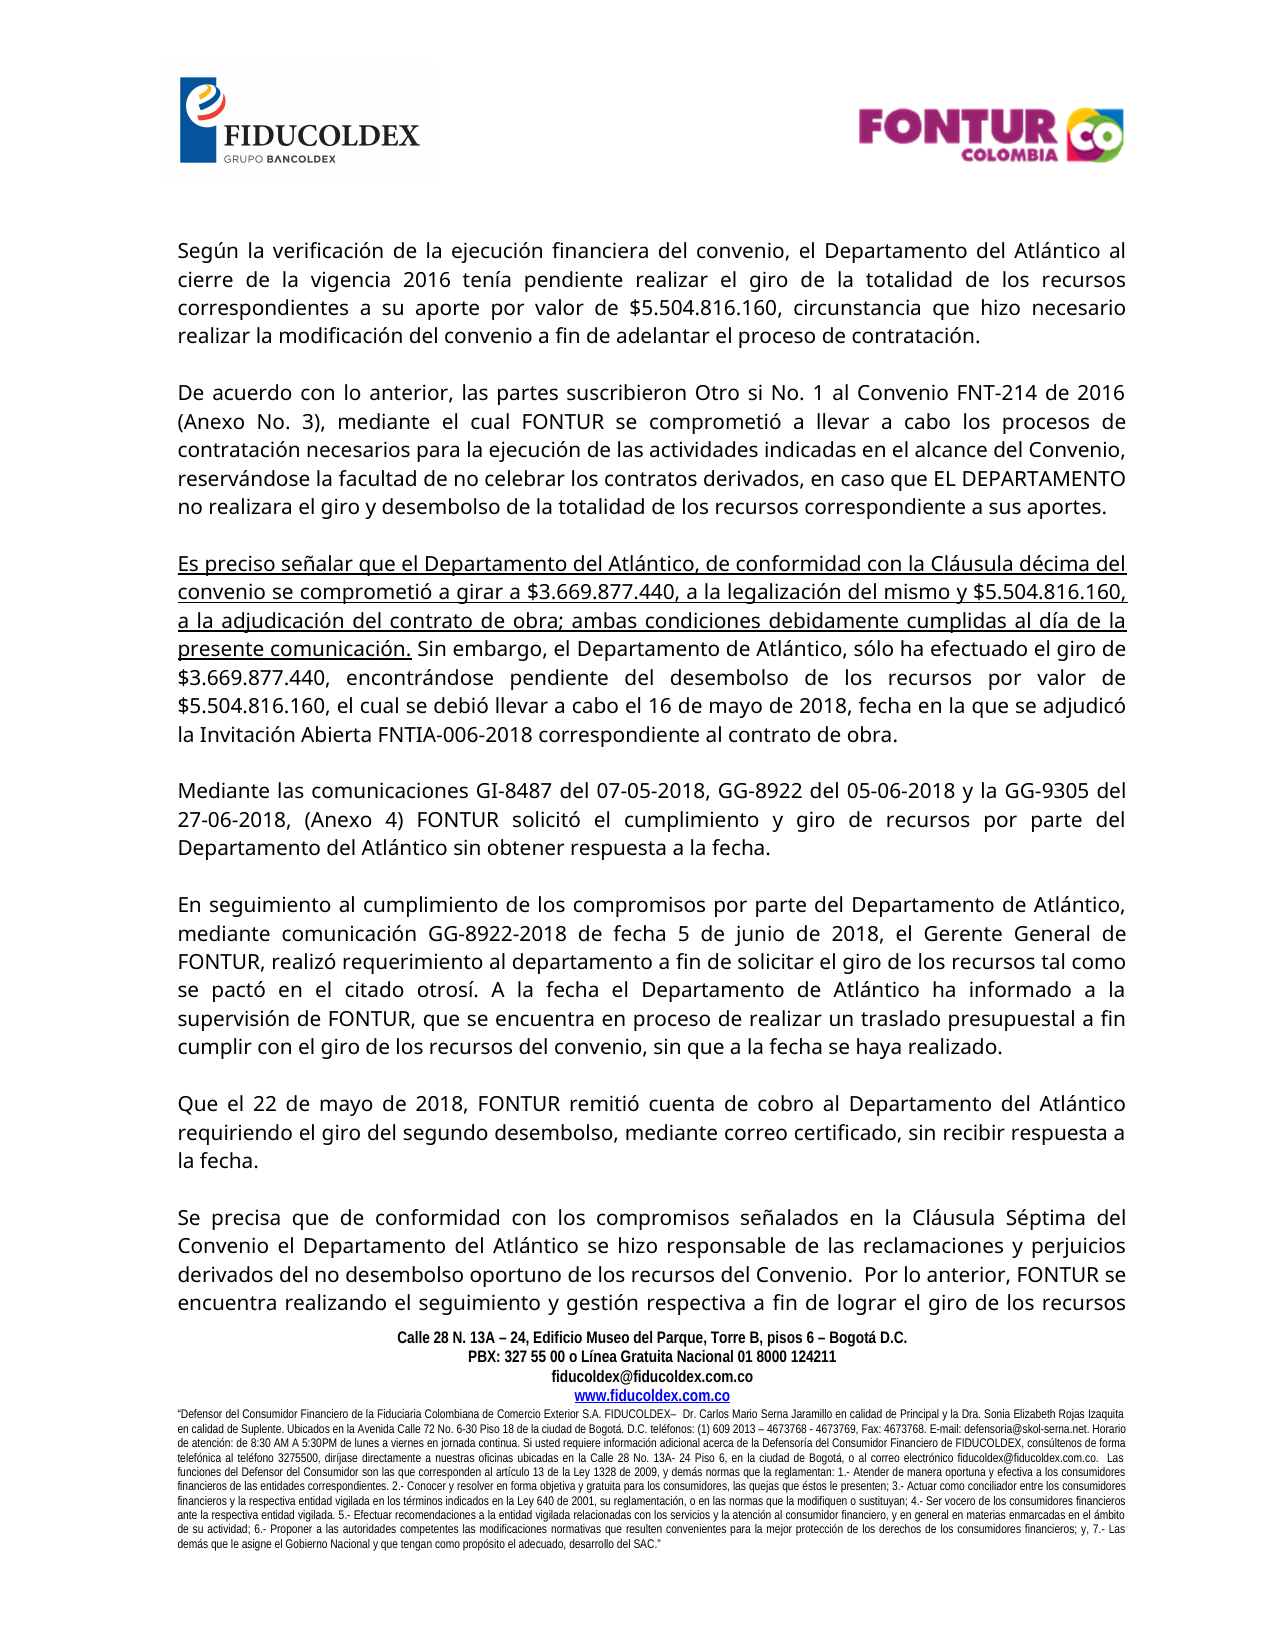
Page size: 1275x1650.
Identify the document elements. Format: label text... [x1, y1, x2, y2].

text Es preciso señalar que el Departamento del Atlántico, de conformidad con la Cláusula décima del convenio se comprometió a girar a $3.669.877.440, a la legalización del mismo y $5.504.816.160, a la adjudicación del contrato de obra; ambas condiciones debidamente cumplidas al día de la presente comunicación. Sin embargo, el Departamento de Atlántico, sólo ha efectuado el giro de $3.669.877.440, encontrándose pendiente del desembolso de los recursos por valor de $5.504.816.160, el cual se debió llevar a cabo el 16 de mayo de 2018, fecha en la que se adjudicó la Invitación Abierta FNTIA-006-2018 correspondiente al contrato de obra. [177, 631, 1127, 748]
text De acuerdo con lo anterior, las partes suscribieron Otro si No. 1 al Convenio FNT-214 de 2016 (Anexo No. 3), mediante el cual FONTUR se comprometió a llevar a cabo los procesos de contratación necesarios para la ejecución de las actividades indicadas en el alcance del Convenio, reservándose la facultad de no celebrar los contratos derivados, en caso que EL DEPARTAMENTO no realizara el giro y desembolso de la totalidad de los recursos correspondiente a sus aportes. [177, 378, 1127, 521]
text En seguimiento al cumplimiento de los compromisos por parte del Departamento de Atlántico, mediante comunicación GG-8922-2018 de fecha 5 de junio de 2018, el Gerente General de FONTUR, realizó requerimiento al departamento a fin de solicitar el giro de los recursos tal como se pactó en el citado otrosí. A la fecha el Departamento de Atlántico ha informado a la supervisión de FONTUR, que se encuentra en proceso de realizar un traslado presupuestal a fin cumplir con el giro de los recursos del convenio, sin que a la fecha se haya realizado. [177, 890, 1127, 1061]
picture [161, 62, 439, 180]
text Según la verificación de la ejecución financiera del convenio, el Departamento del Atlántico al cierre de la vigencia 2016 tenía pendiente realizar el giro de la totalidad de los recursos correspondientes a su aporte por valor de $5.504.816.160, circunstancia que hizo necesario realizar la modificación del convenio a fin de adelantar el proceso de contratación. [177, 236, 1127, 350]
text Mediante las comunicaciones GI-8487 del 07-05-2018, GG-8922 del 05-06-2018 y la GG-9305 del 27-06-2018, (Anexo 4) FONTUR solicitó el cumplimiento y giro de recursos por parte del Departamento del Atlántico sin obtener respuesta a la fecha. [177, 777, 1127, 862]
picture [857, 106, 1123, 162]
text Que el 22 de mayo de 2018, FONTUR remitió cuenta de cobro al Departamento del Atlántico requiriendo el giro del segundo desembolso, mediante correo certificado, sin recibir respuesta a la fecha. [177, 1089, 1127, 1175]
